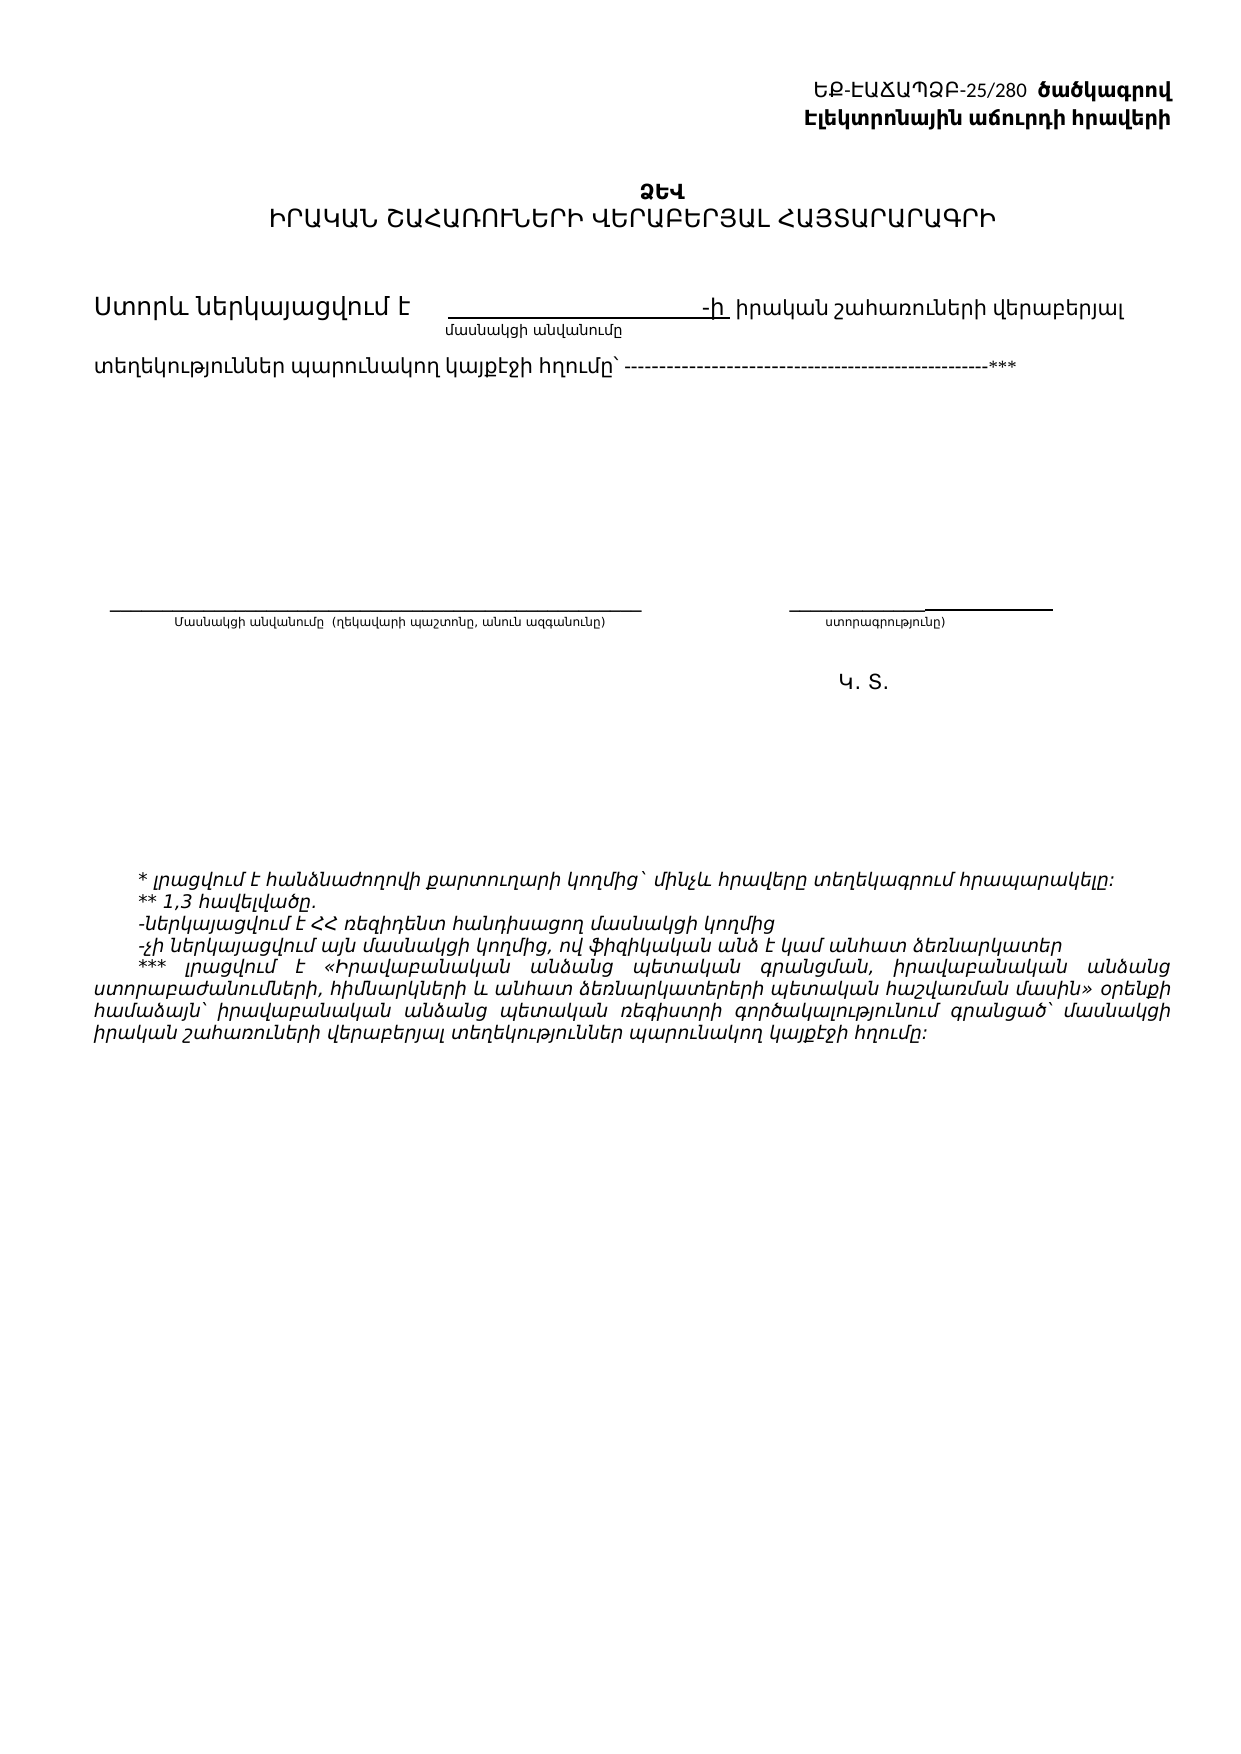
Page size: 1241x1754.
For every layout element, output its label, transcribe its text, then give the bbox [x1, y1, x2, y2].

text Կ. Տ. [94, 670, 1171, 694]
text *** լրացվում է «Իրավաբանական անձանց պետական գրանցման, իրավաբանական անձանց ստորաբաժանումների, հիմնարկների և անհատ ձեռնարկատերերի պետական հաշվառման մասին» օրենքի համաձայն՝ իրավաբանական անձանց պետական ռեգիստրի գործակալությունում գրանցած՝ մասնակցի իրական շահառուների վերաբերյալ տեղեկություններ պարունակող կայքէջի հղումը: [94, 956, 1171, 1044]
text ___________________________________________________ _____________ Մասնակցի անվանումը (ղեկավարի պաշտոնը, անուն ազգանունը) ստորագրությունը) [94, 588, 1171, 641]
text ԻՐԱԿԱՆ ՇԱՀԱՌՈՒՆԵՐԻ ՎԵՐԱԲԵՐՅԱԼ ՀԱՅՏԱՐԱՐԱԳՐԻ [94, 205, 1171, 234]
text մասնակցի անվանումը [94, 322, 1171, 351]
text ** 1,3 հավելվածը․ [94, 891, 1171, 913]
text ՁԵՎ [94, 180, 1171, 205]
text ԵՔ-ԷԱՃԱՊՁԲ-25/280 ծածկագրով [94, 75, 1171, 103]
text Էլեկտրոնային աճուրդի հրավերի [94, 103, 1171, 132]
text -ներկայացվում է ՀՀ ռեզիդենտ հանդիսացող մասնակցի կողմից [94, 913, 1171, 934]
text տեղեկություններ պարունակող կայքէջի հղումը՝ ----------------------------------------------------*** [94, 351, 1171, 379]
text Ստորև ներկայացվում է -ի իրական շահառուների վերաբերյալ [94, 292, 1171, 322]
text -չի ներկայացվում այն մասնակցի կողմից, ով ֆիզիկական անձ է կամ անհատ ձեռնարկատեր [94, 934, 1171, 956]
text * լրացվում է հանձնաժողովի քարտուղարի կողմից` մինչև հրավերը տեղեկագրում հրապարակելը: [94, 869, 1171, 891]
